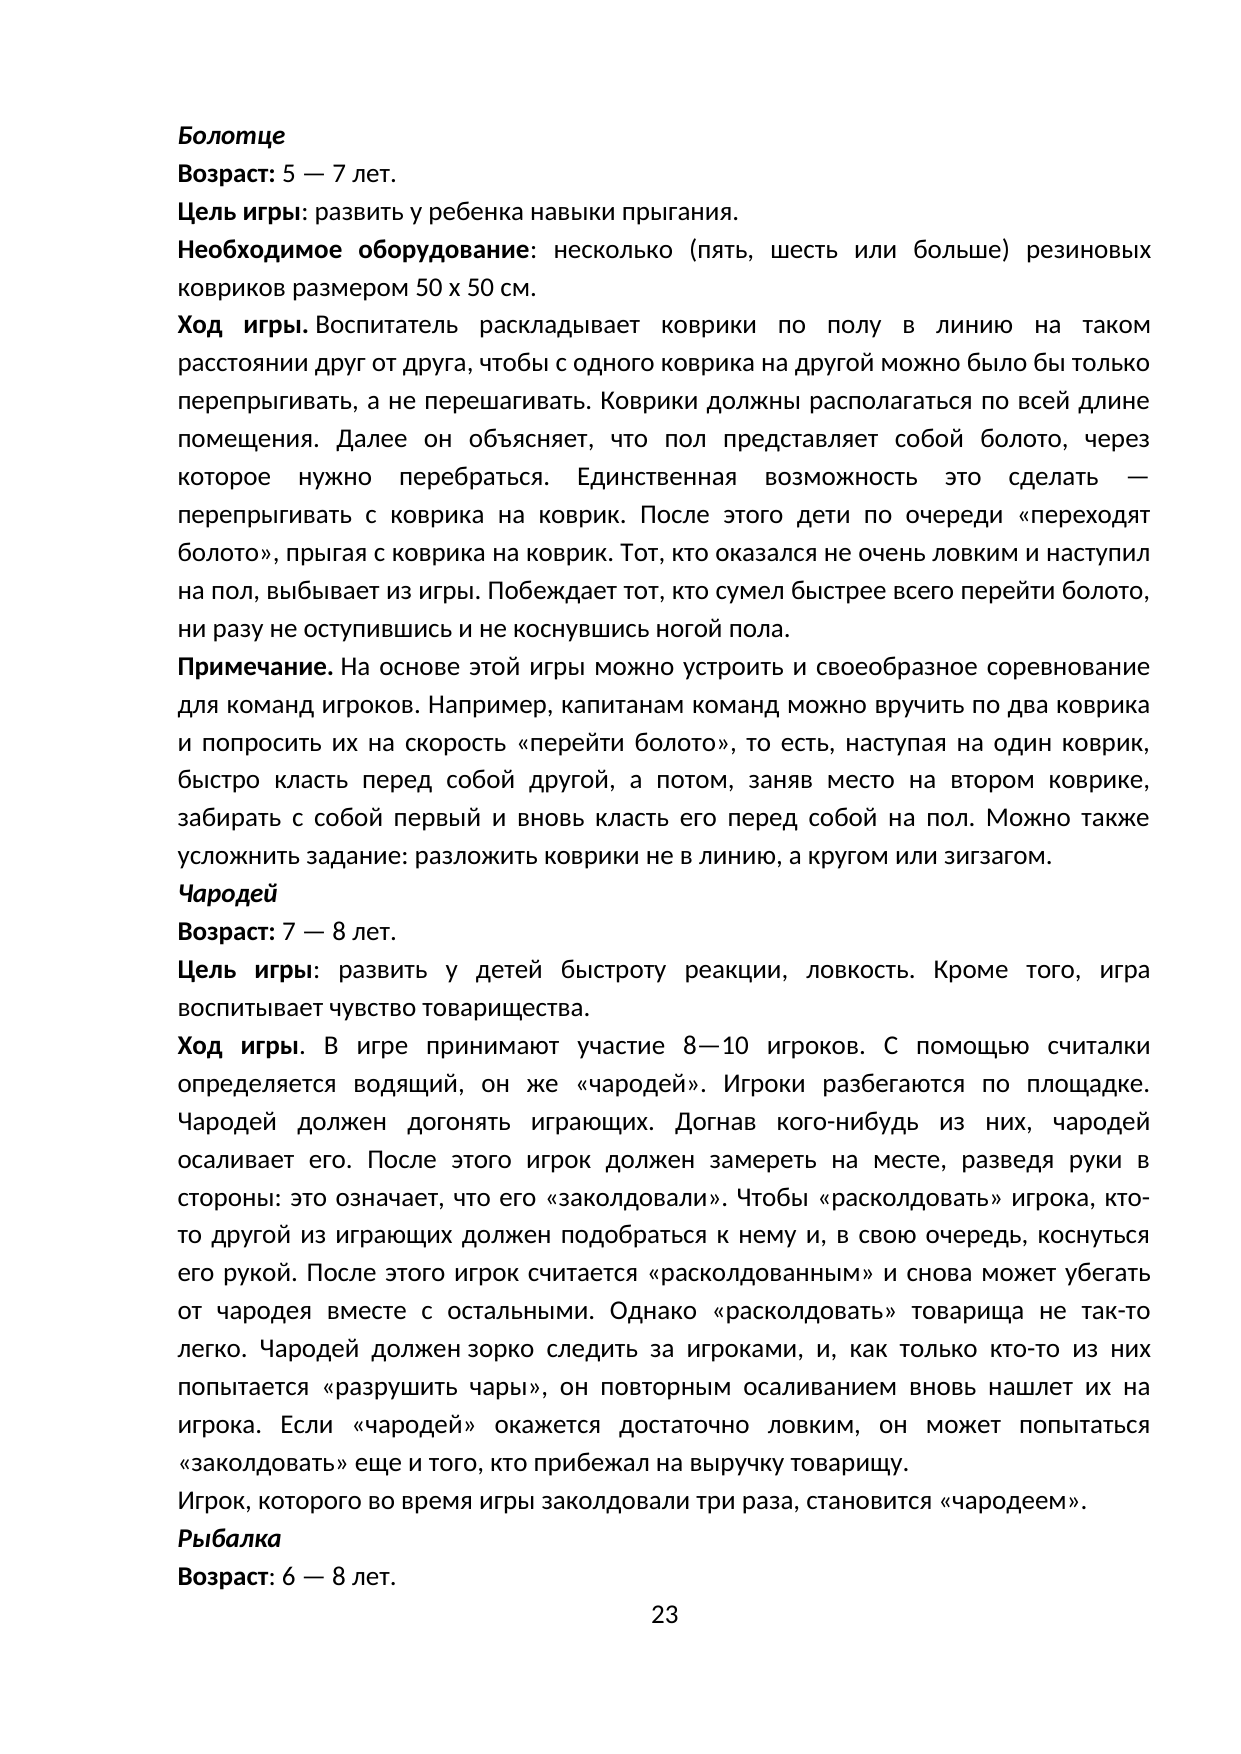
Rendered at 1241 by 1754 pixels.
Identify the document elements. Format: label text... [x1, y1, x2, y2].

text Цель игры: развить у детей быстроту реакции, ловкость. Кроме того, игра воспитывает чувство товарищества. [177, 952, 1152, 1023]
text 23 [177, 1597, 1152, 1630]
text Цель игры: развить у ребенка навыки прыгания. [177, 194, 1152, 227]
text Возраст: 7 — 8 лет. [177, 914, 1152, 947]
text Ход игры. В игре принимают участие 8—10 игроков. С помощью считалки определяется водящий, он же «чародей». Игроки разбегаются по площадке. Чародей должен догонять играющих. Догнав кого-нибудь из них, чародей осаливает его. После этого игрок должен замереть на месте, разведя руки в стороны: это означает, что его «заколдовали». Чтобы «расколдовать» игрока, кто-то другой из играющих должен подобраться к нему и, в свою очередь, коснуться его рукой. После этого игрок считается «расколдованным» и снова может убегать от чародея вместе с остальными. Однако «расколдовать» товарища не так-то легко. Чародей должен зорко следить за игроками, и, как только кто-то из них попытается «разрушить чары», он повторным осаливанием вновь нашлет их на игрока. Если «чародей» окажется достаточно ловким, он может попытаться «заколдовать» еще и того, кто прибежал на выручку товарищу. [177, 1028, 1152, 1478]
text Необходимое оборудование: несколько (пять, шесть или больше) резиновых ковриков размером 50 х 50 см. [177, 232, 1152, 303]
text Ход игры. Воспитатель раскладывает коврики по полу в линию на таком расстоянии друг от друга, чтобы с одного коврика на другой можно было бы только перепрыгивать, а не перешагивать. Коврики должны располагаться по всей длине помещения. Далее он объясняет, что пол представляет собой болото, через которое нужно перебраться. Единственная возможность это сделать — перепрыгивать с коврика на коврик. После этого дети по очереди «переходят болото», прыгая с коврика на коврик. Тот, кто оказался не очень ловким и наступил на пол, выбывает из игры. Побеждает тот, кто сумел быстрее всего перейти болото, ни разу не оступившись и не коснувшись ногой пола. [177, 308, 1152, 644]
text Болотце [177, 118, 1152, 151]
text Рыбалка [177, 1521, 1152, 1554]
text Возраст: 5 — 7 лет. [177, 156, 1152, 189]
text Игрок, которого во время игры заколдовали три раза, становится «чародеем». [177, 1483, 1152, 1516]
text Чародей [177, 876, 1152, 909]
text Возраст: 6 — 8 лет. [177, 1559, 1152, 1592]
text Примечание. На основе этой игры можно устроить и своеобразное соревнование для команд игроков. Например, капитанам команд можно вручить по два коврика и попросить их на скорость «перейти болото», то есть, наступая на один коврик, быстро класть перед собой другой, а потом, заняв место на втором коврике, забирать с собой первый и вновь класть его перед собой на пол. Можно также усложнить задание: разложить коврики не в линию, а кругом или зигзагом. [177, 649, 1152, 872]
